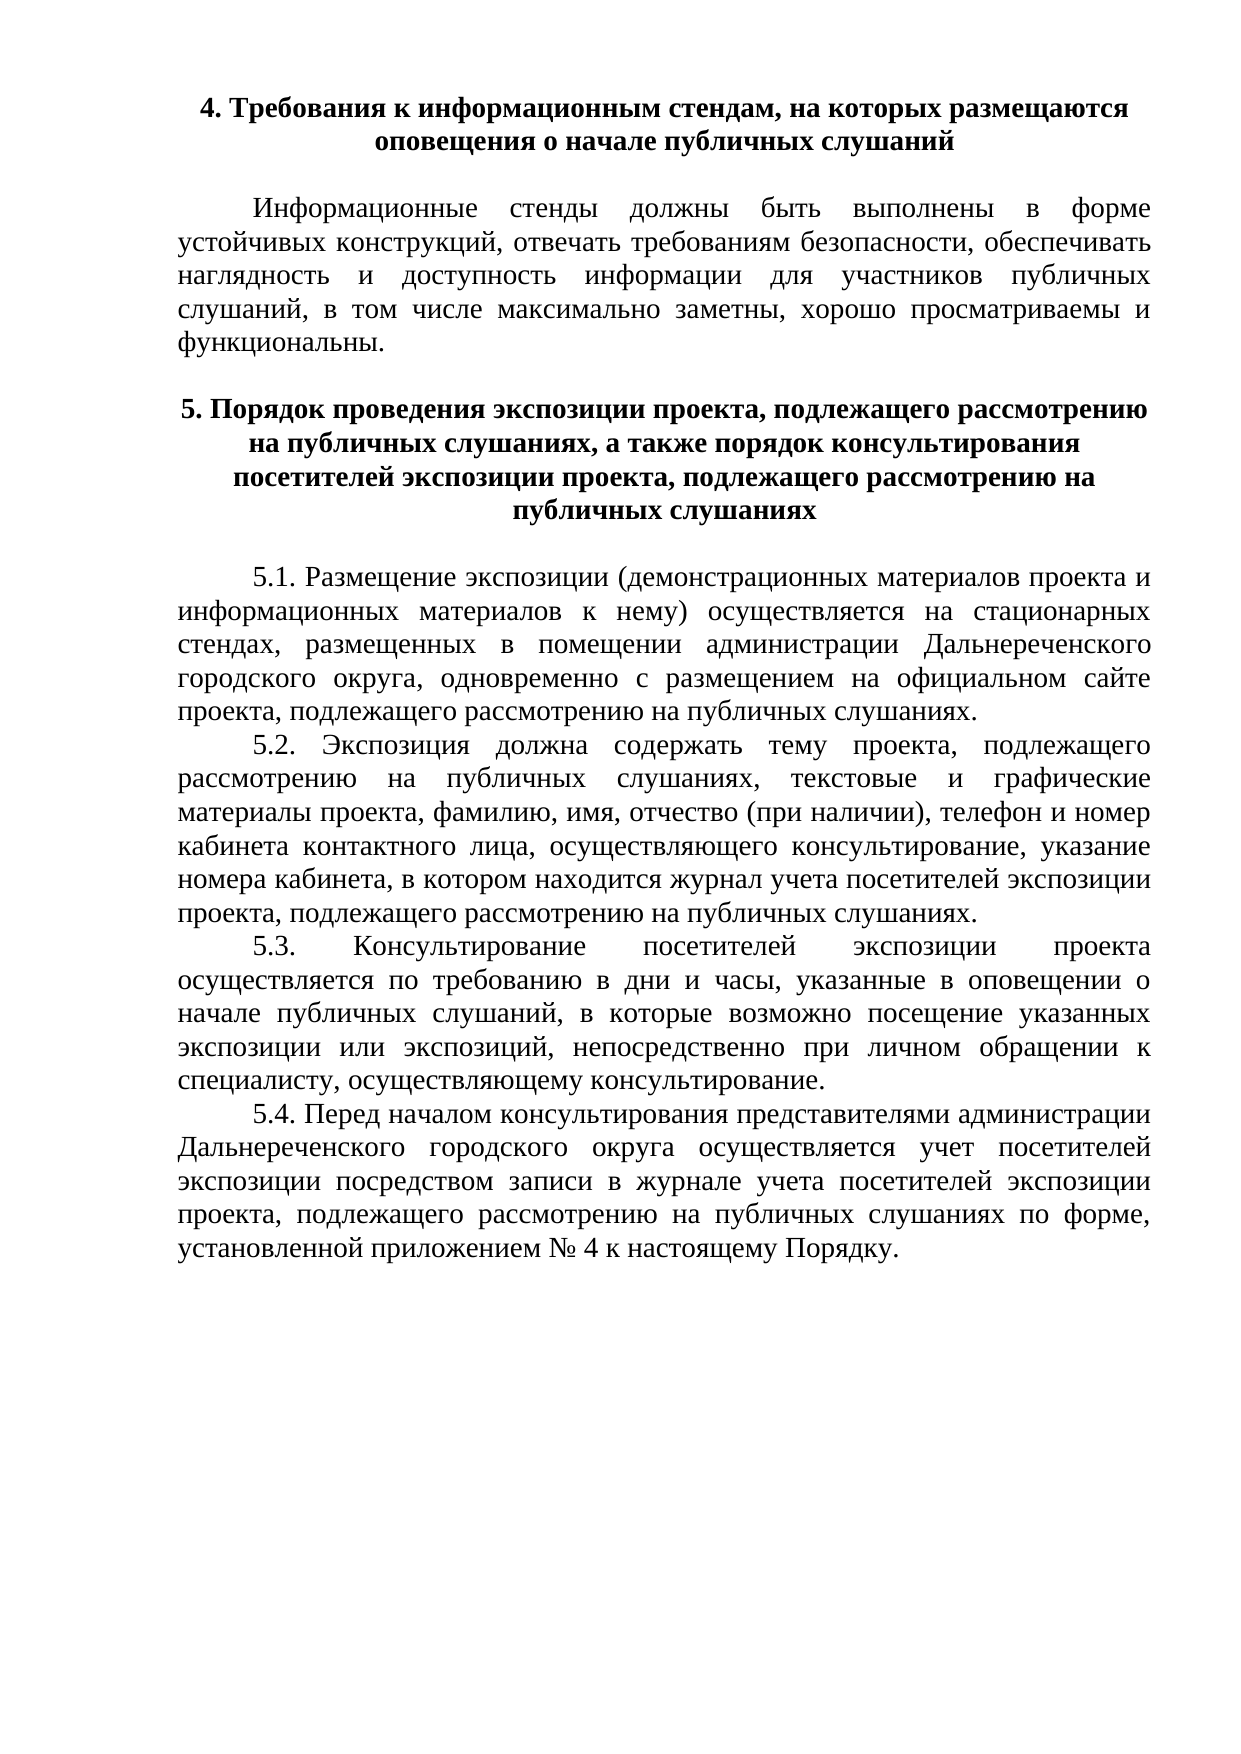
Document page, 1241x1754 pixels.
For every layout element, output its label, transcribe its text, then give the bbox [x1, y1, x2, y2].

text 5.1. Размещение экспозиции (демонстрационных материалов проекта и информационных материалов к нему) осуществляется на стационарных стендах, размещенных в помещении администрации Дальнереченского городского округа, одновременно с размещением на официальном сайте проекта, подлежащего рассмотрению на публичных слушаниях. [177, 559, 1152, 727]
subtitle 4. Требования к информационным стендам, на которых размещаются оповещения о начале публичных слушаний [177, 90, 1152, 157]
text 5.3. Консультирование посетителей экспозиции проекта осуществляется по требованию в дни и часы, указанные в оповещении о начале публичных слушаний, в которые возможно посещение указанных экспозиции или экспозиций, непосредственно при личном обращении к специалисту, осуществляющему консультирование. [177, 928, 1152, 1096]
text Информационные стенды должны быть выполнены в форме устойчивых конструкций, отвечать требованиям безопасности, обеспечивать наглядность и доступность информации для участников публичных слушаний, в том числе максимально заметны, хорошо просматриваемы и функциональны. [177, 190, 1152, 358]
subtitle 5. Порядок проведения экспозиции проекта, подлежащего рассмотрению на публичных слушаниях, а также порядок консультирования посетителей экспозиции проекта, подлежащего рассмотрению на публичных слушаниях [177, 392, 1152, 526]
text 5.2. Экспозиция должна содержать тему проекта, подлежащего рассмотрению на публичных слушаниях, текстовые и графические материалы проекта, фамилию, имя, отчество (при наличии), телефон и номер кабинета контактного лица, осуществляющего консультирование, указание номера кабинета, в котором находится журнал учета посетителей экспозиции проекта, подлежащего рассмотрению на публичных слушаниях. [177, 727, 1152, 928]
text 5.4. Перед началом консультирования представителями администрации Дальнереченского городского округа осуществляется учет посетителей экспозиции посредством записи в журнале учета посетителей экспозиции проекта, подлежащего рассмотрению на публичных слушаниях по форме, установленной приложением № 4 к настоящему Порядку. [177, 1096, 1152, 1264]
